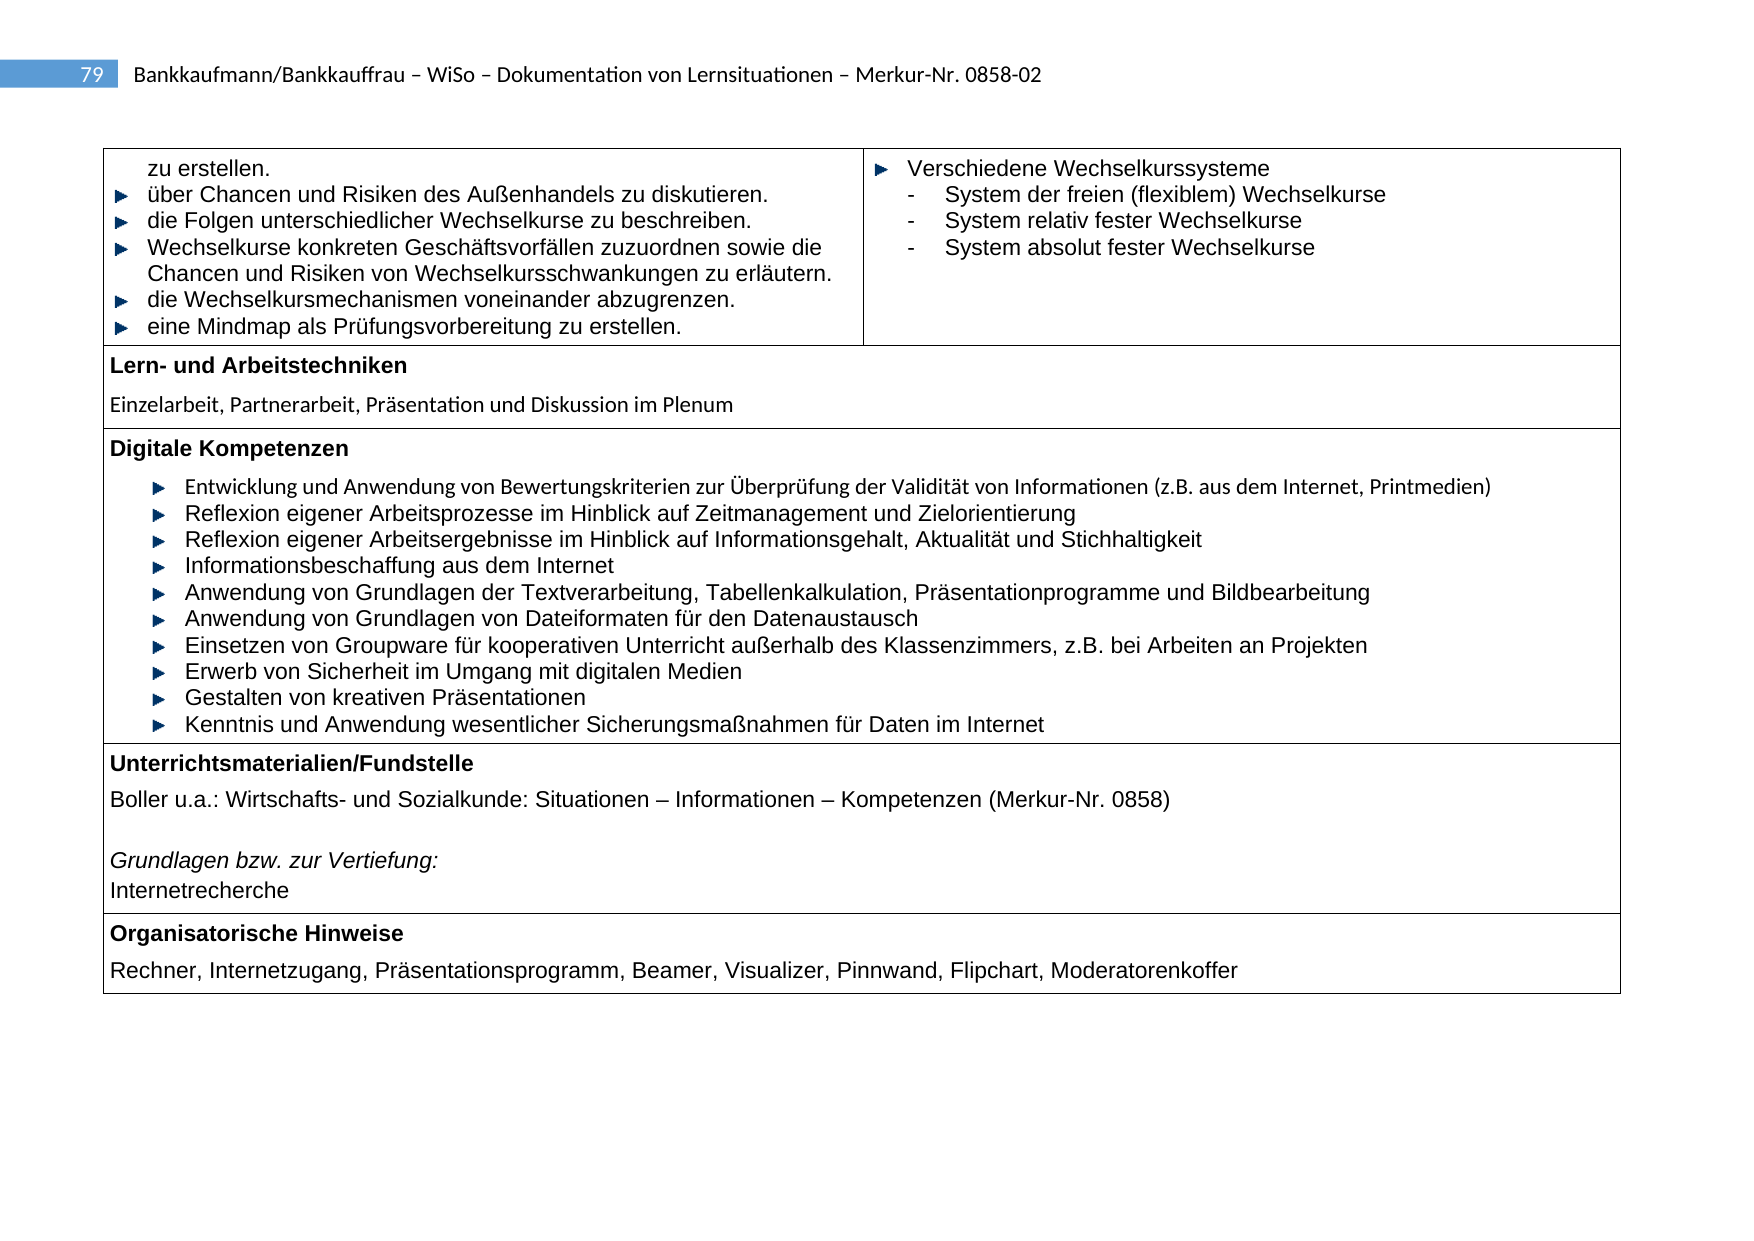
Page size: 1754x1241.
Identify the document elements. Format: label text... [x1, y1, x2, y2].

picture [148, 557, 165, 574]
picture [110, 317, 128, 335]
picture [148, 715, 165, 732]
picture [148, 477, 165, 495]
table_cell Lern- und Arbeitstechniken [104, 346, 1620, 428]
picture [110, 238, 128, 256]
picture [148, 662, 165, 680]
picture [110, 185, 128, 203]
picture [148, 531, 165, 548]
picture [148, 583, 165, 601]
table_cell Organisatorische Hinweise Rechner, Internetzugang, Präsentationsprogramm, Beamer, Visualizer, Pinnwand, Flipchart, Moderatorenkoffer [104, 914, 1620, 993]
picture [148, 689, 165, 706]
table_cell Digitale Kompetenzen [104, 429, 1620, 743]
picture [110, 212, 128, 229]
picture [110, 291, 128, 308]
picture [148, 610, 165, 627]
picture [148, 636, 165, 654]
picture [148, 504, 165, 522]
table_cell Unterrichtsmaterialien/Fundstelle Boller u.a.: Wirtschafts- und Sozialkunde: Situationen – Informationen – Kompetenzen (Merkur-Nr. 0858) Grundlagen bzw. zur Vertiefung: Internetrecherche [104, 744, 1620, 913]
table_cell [104, 149, 863, 345]
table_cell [864, 149, 1620, 345]
picture [870, 159, 888, 176]
